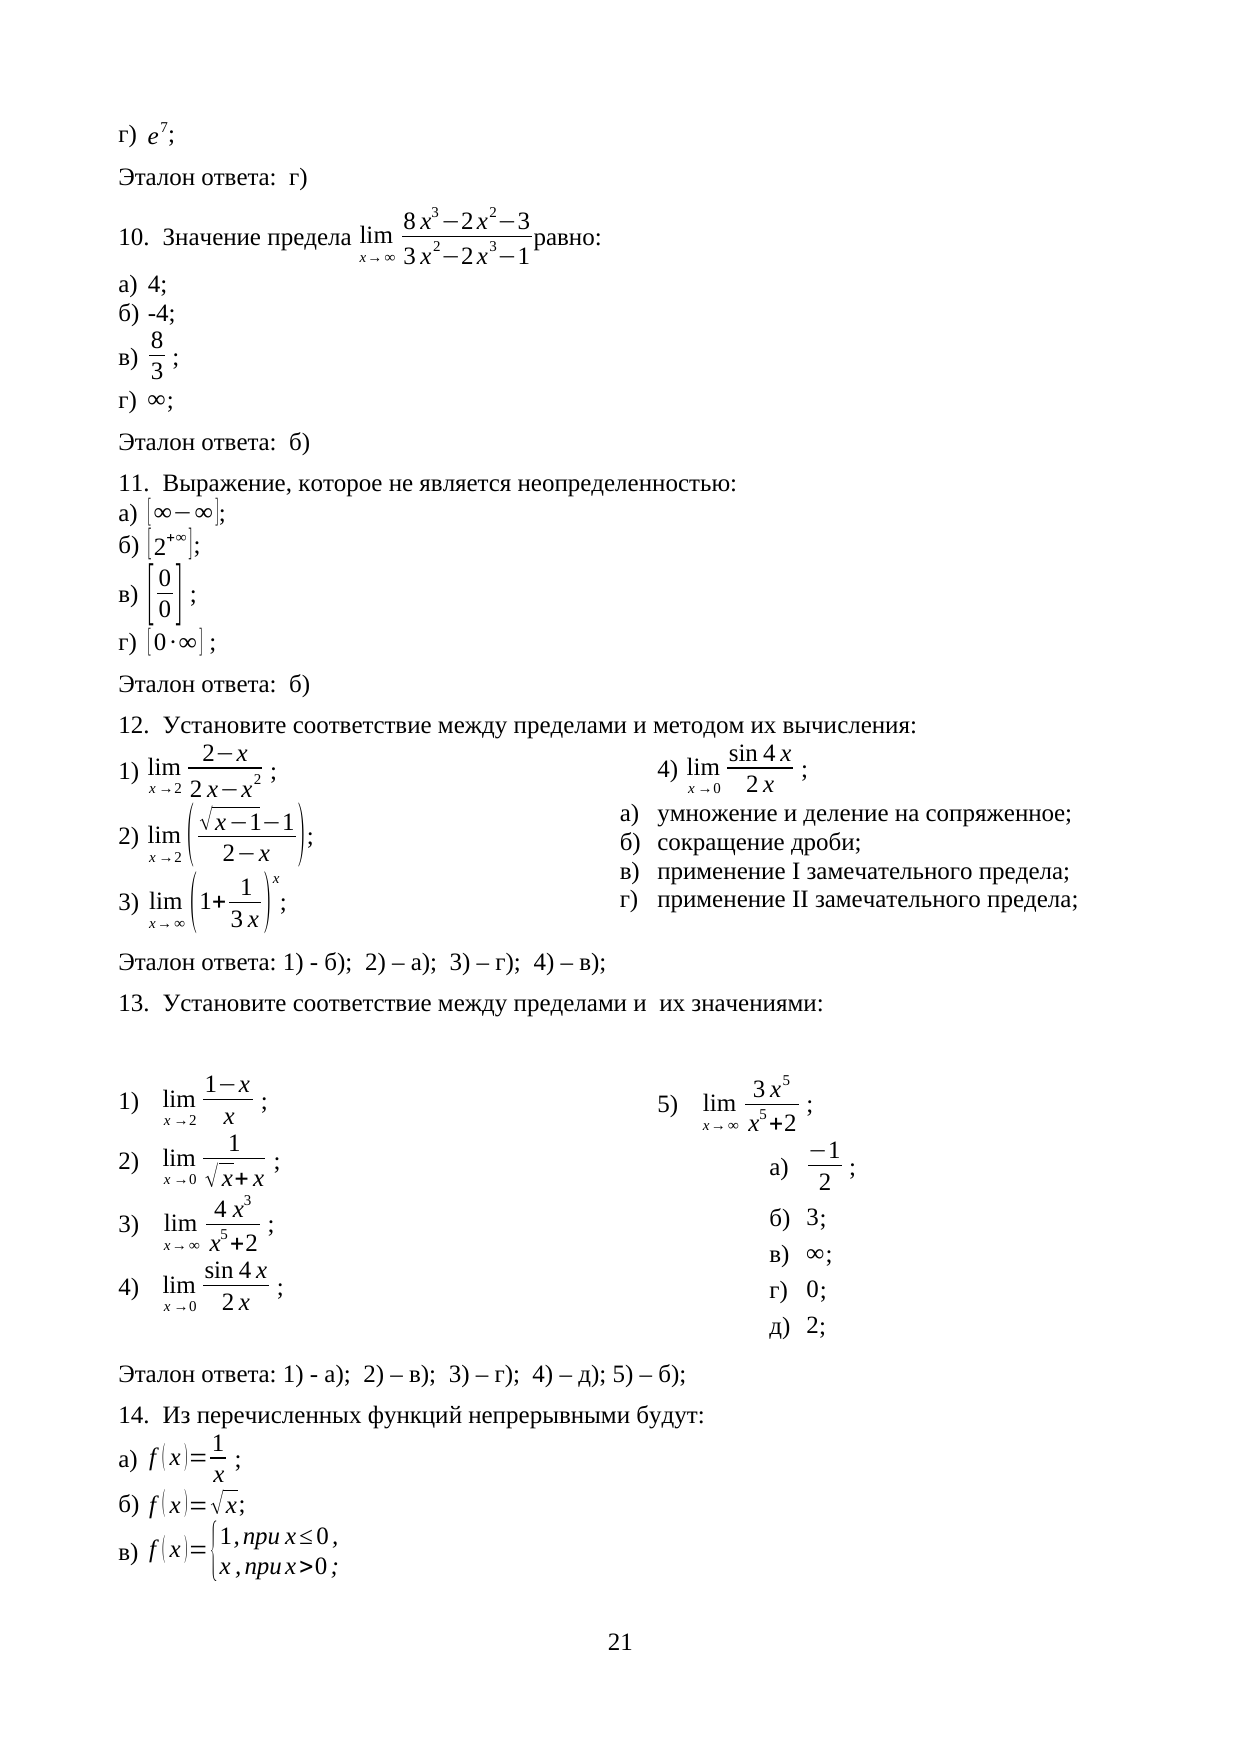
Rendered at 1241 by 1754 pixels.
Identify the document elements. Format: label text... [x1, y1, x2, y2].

list Эталон ответа: 1) - а); 2) – в); 3) – г); 4) – д); 5) – б); [118, 1359, 1122, 1388]
list ; [118, 1488, 1122, 1519]
list Значение предела равно: [118, 203, 1122, 269]
list Эталон ответа: б) [118, 427, 1122, 456]
list ; [118, 527, 1122, 562]
list Эталон ответа: 1) - б); 2) – а); 3) – г); 4) – в); [118, 947, 1122, 976]
list ; [118, 626, 1122, 657]
list Выражение, которое не является неопределенностью: [118, 468, 1122, 497]
list -4; [118, 298, 1122, 327]
list Из перечисленных функций непрерывными будут: [118, 1401, 1122, 1429]
list ; [769, 1239, 1122, 1268]
list 4; [118, 269, 1122, 298]
list ; [118, 497, 1122, 527]
list применение I замечательного предела; [620, 856, 1122, 884]
list ; [118, 1191, 583, 1257]
list ; [118, 386, 1122, 414]
list ; [118, 802, 583, 869]
list Установите соответствие между пределами и методом их вычисления: [118, 711, 1122, 739]
list ; [118, 869, 583, 935]
list ; [118, 562, 1122, 626]
list сокращение дроби; [620, 827, 1122, 856]
list ; [118, 1429, 1122, 1488]
list применение II замечательного предела; [620, 884, 1122, 913]
list ; [118, 118, 1122, 149]
list ; [118, 327, 1122, 386]
list ; [769, 1203, 1122, 1232]
list ; [769, 1311, 1122, 1340]
list ; [118, 1130, 583, 1191]
list ; [118, 739, 583, 802]
list умножение и деление на сопряженное; [620, 798, 1122, 827]
list ; [657, 1071, 1122, 1137]
list ; [118, 1257, 583, 1316]
list ; [657, 739, 1122, 798]
list ; [769, 1275, 1122, 1304]
list Эталон ответа: б) [118, 669, 1122, 698]
list ; [769, 1137, 1122, 1196]
list ; [118, 1071, 583, 1130]
list Установите соответствие между пределами и их значениями: [118, 988, 1122, 1017]
list Эталон ответа: г) [118, 162, 1122, 191]
